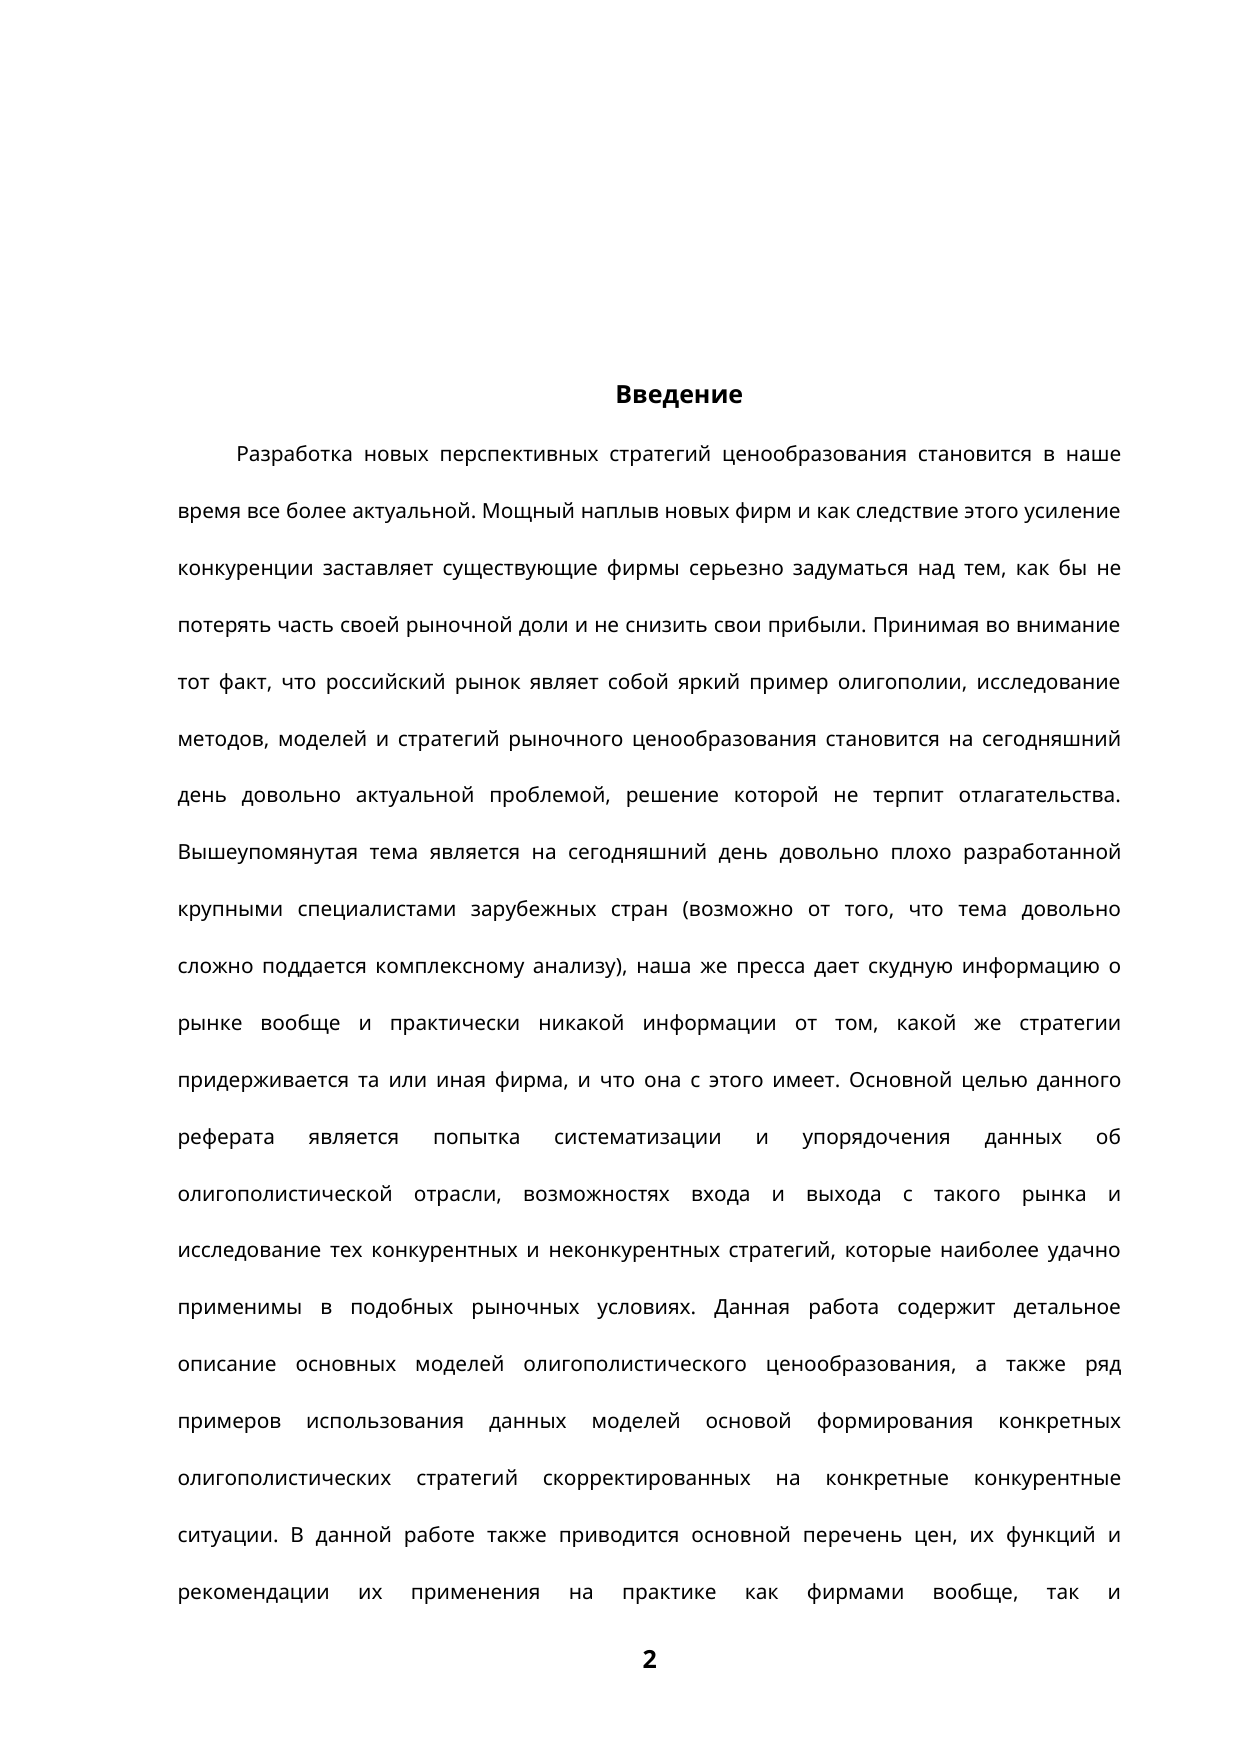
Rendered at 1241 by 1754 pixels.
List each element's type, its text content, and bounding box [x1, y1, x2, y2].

text Введение [177, 377, 1122, 411]
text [177, 439, 1122, 1605]
